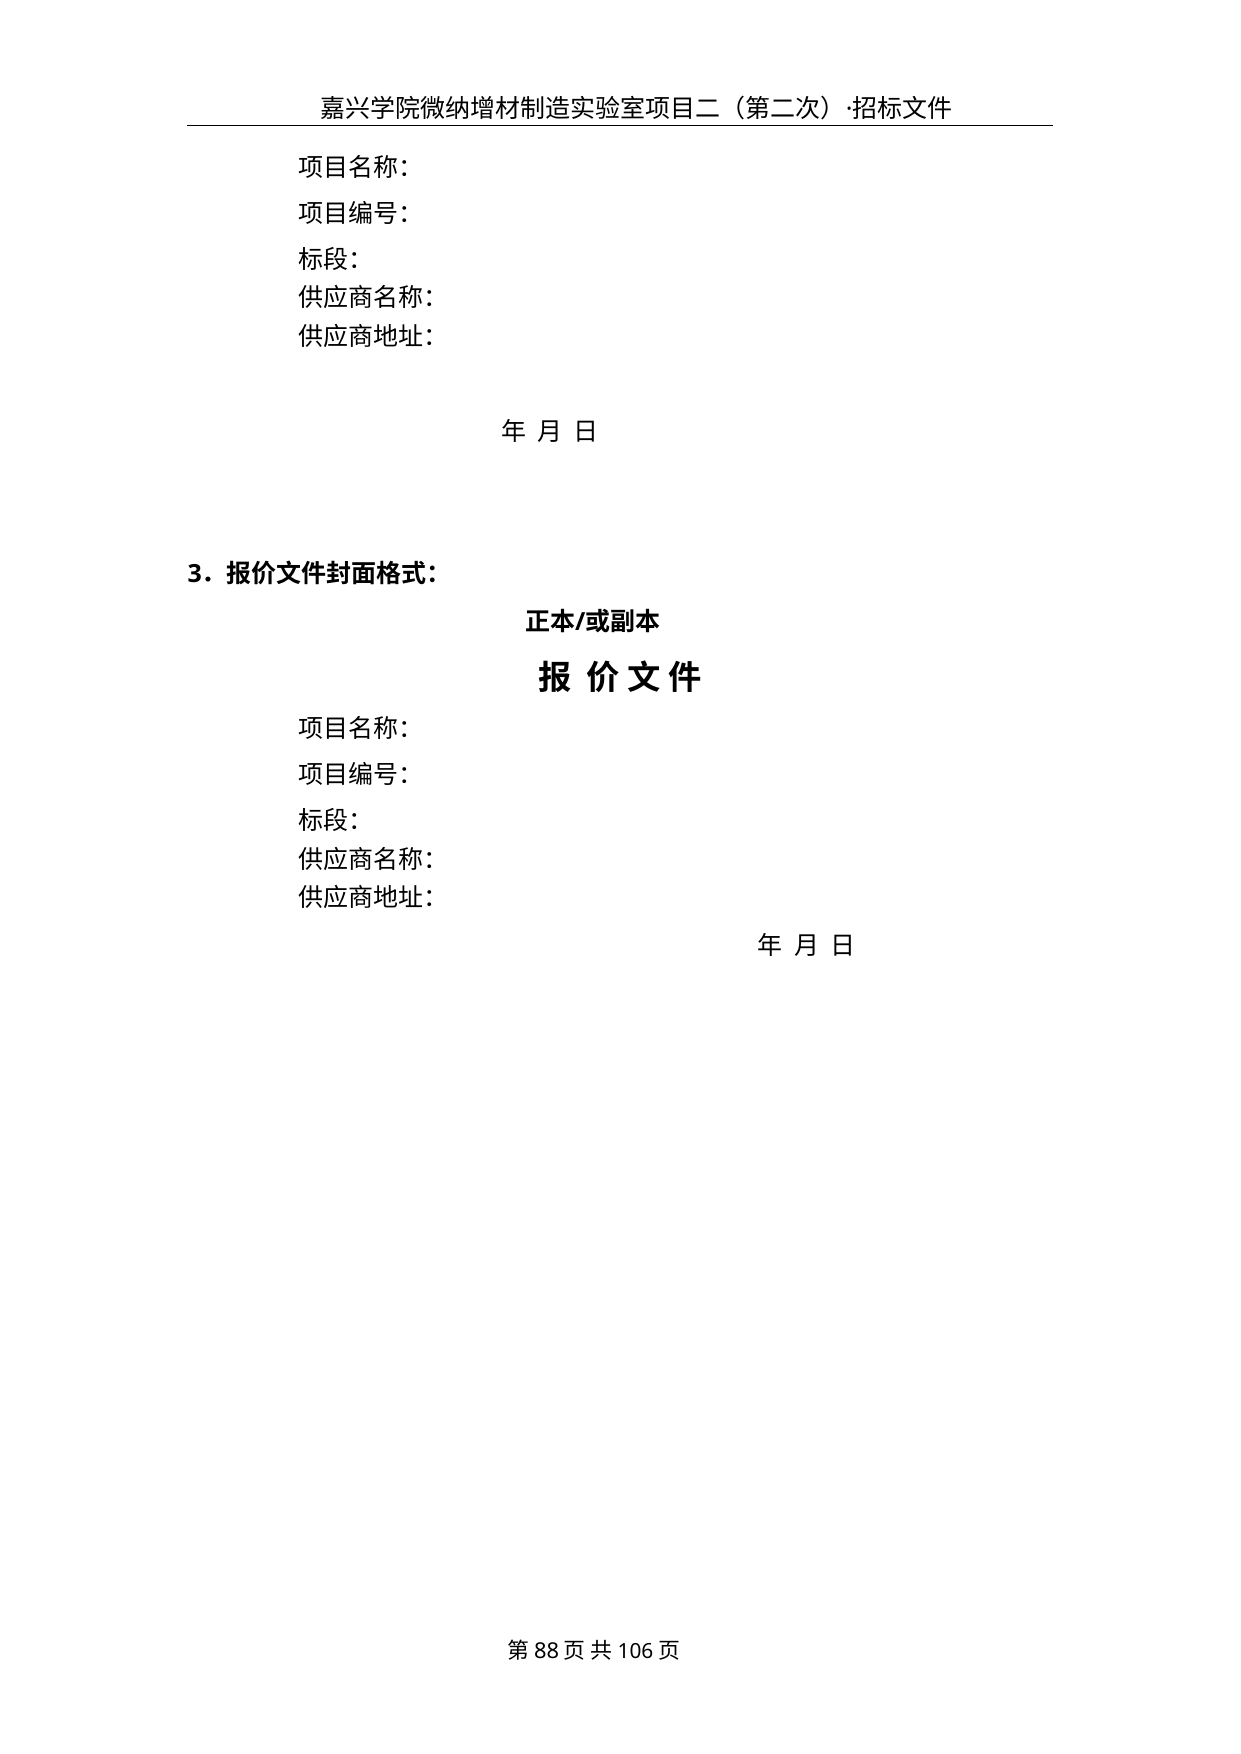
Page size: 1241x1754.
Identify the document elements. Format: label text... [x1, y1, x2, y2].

text 标段： [187, 803, 1053, 836]
text 供应商名称： [187, 280, 1053, 313]
text 项目编号： [187, 757, 1053, 790]
text 供应商地址： [187, 319, 1053, 352]
text 年 月 日 [187, 411, 1053, 447]
text 供应商名称： [187, 841, 1053, 875]
text 报 价 文 件 [187, 651, 1053, 699]
text 项目编号： [187, 196, 1053, 229]
text 年 月 日 [187, 926, 1053, 962]
text 标段： [187, 242, 1053, 275]
text 正本/或副本 [187, 602, 1053, 638]
text 供应商地址： [187, 880, 1053, 913]
text 项目名称： [187, 150, 1053, 183]
text 3．报价文件封面格式： [187, 553, 1053, 589]
text 项目名称： [187, 711, 1053, 744]
